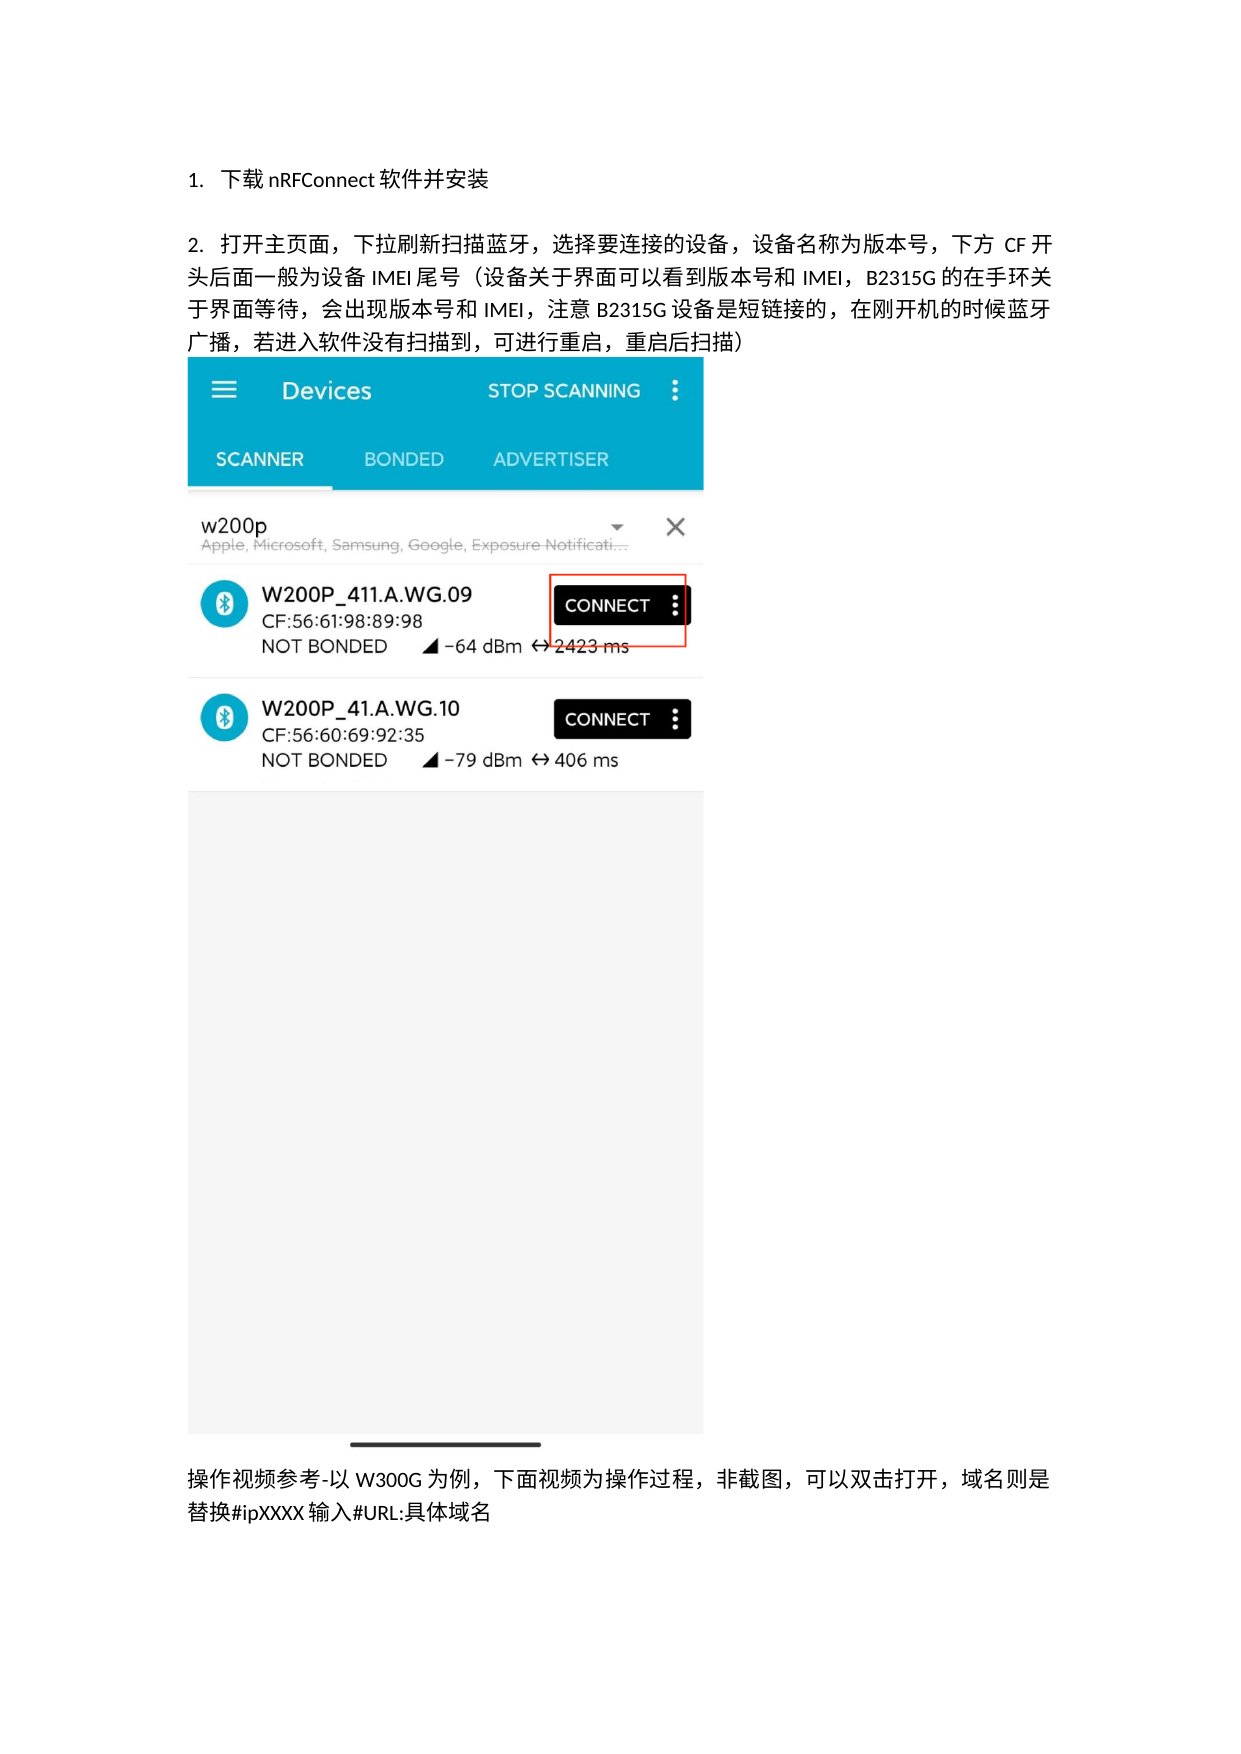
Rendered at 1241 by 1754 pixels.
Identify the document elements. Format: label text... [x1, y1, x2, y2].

list 下载nRFConnect软件并安装 [187, 162, 1053, 194]
list 操作视频参考-以W300G为例，下面视频为操作过程，非截图，可以双击打开，域名则是替换#ipXXXX输入#URL:具体域名 [187, 1462, 1053, 1527]
list 打开主页面，下拉刷新扫描蓝牙，选择要连接的设备，设备名称为版本号，下方CF开头后面一般为设备IMEI尾号（设备关于界面可以看到版本号和IMEI，B2315G的在手环关于界面等待，会出现版本号和IMEI，注意B2315G设备是短链接的，在刚开机的时候蓝牙广播，若进入软件没有扫描到，可进行重启，重启后扫描） [187, 227, 1053, 357]
picture [187, 357, 704, 1455]
